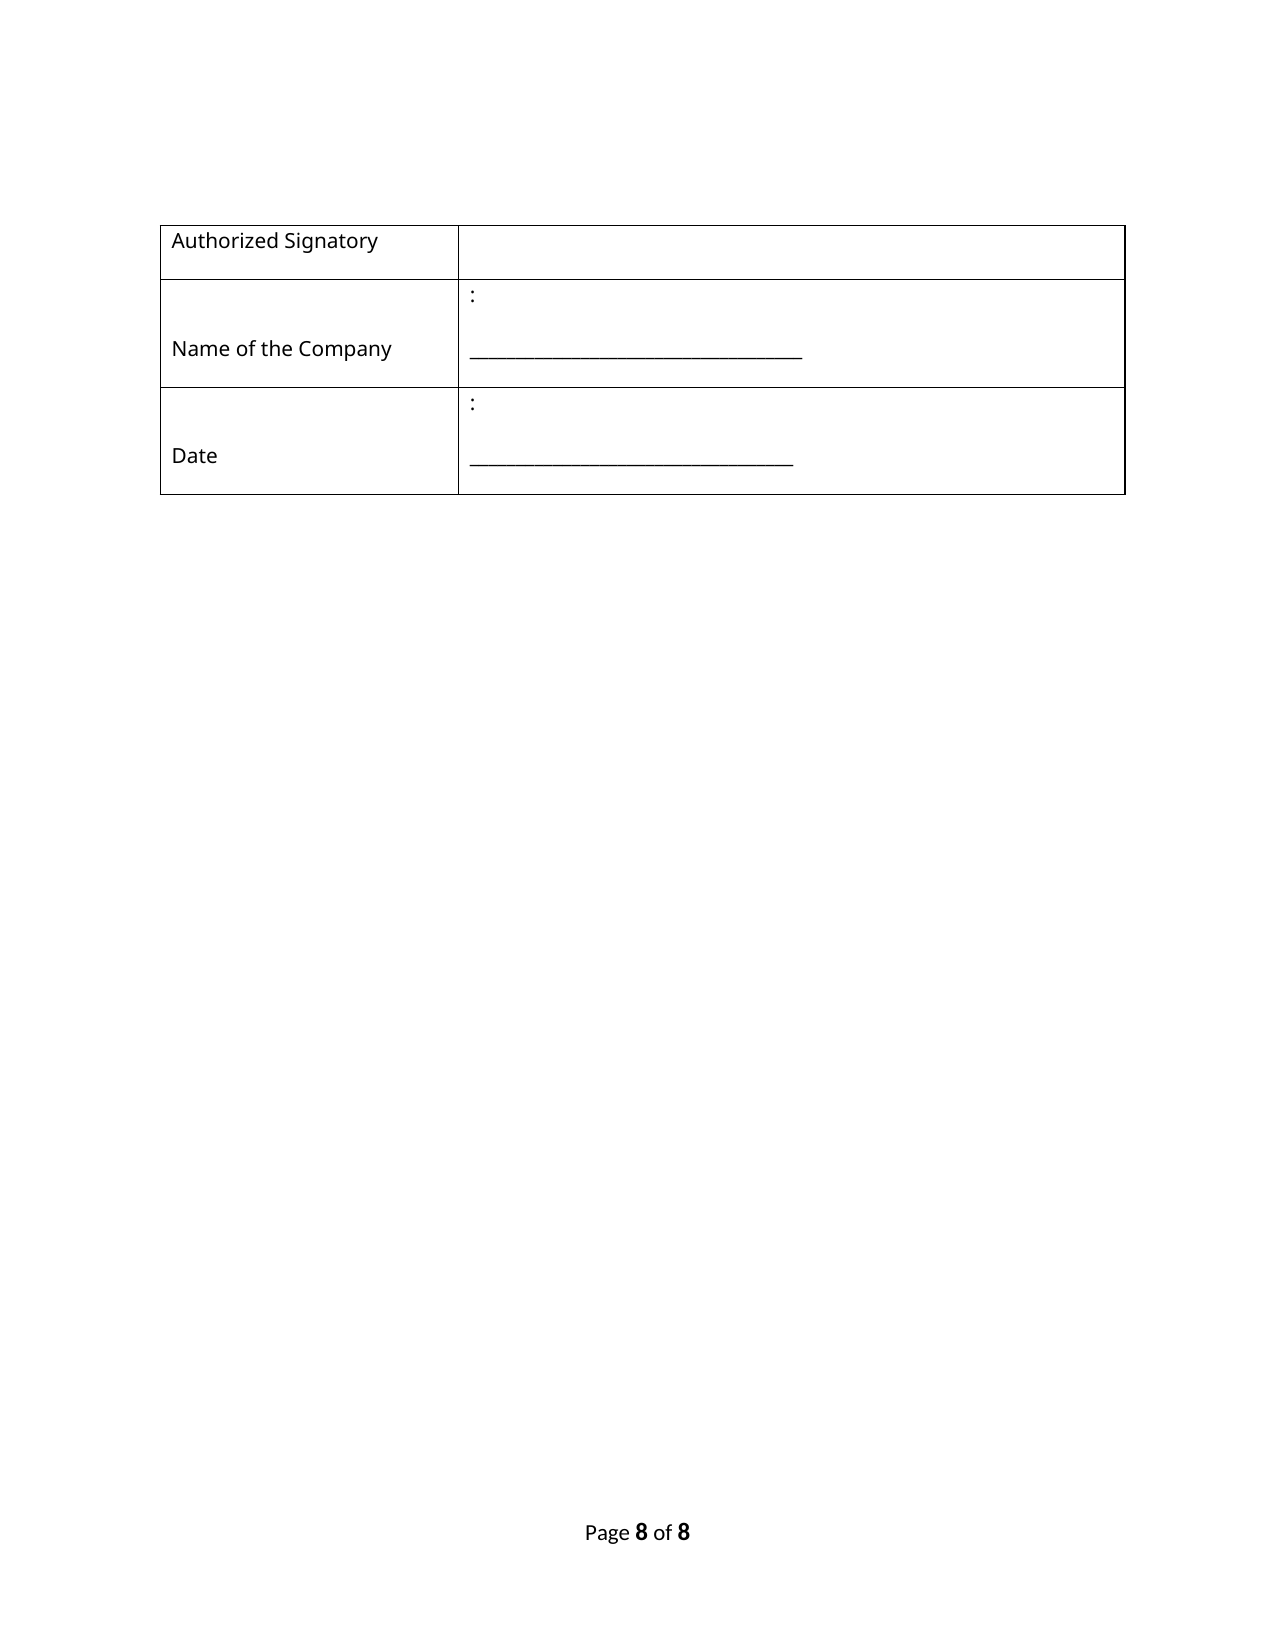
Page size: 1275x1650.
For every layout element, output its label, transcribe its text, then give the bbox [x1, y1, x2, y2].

table_cell Date [161, 388, 458, 494]
table_cell : ___________________________________ [459, 388, 1124, 494]
table_cell Name of the Company [161, 280, 458, 387]
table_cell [161, 226, 458, 279]
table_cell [459, 226, 1124, 279]
table_cell : ____________________________________ [459, 280, 1124, 387]
